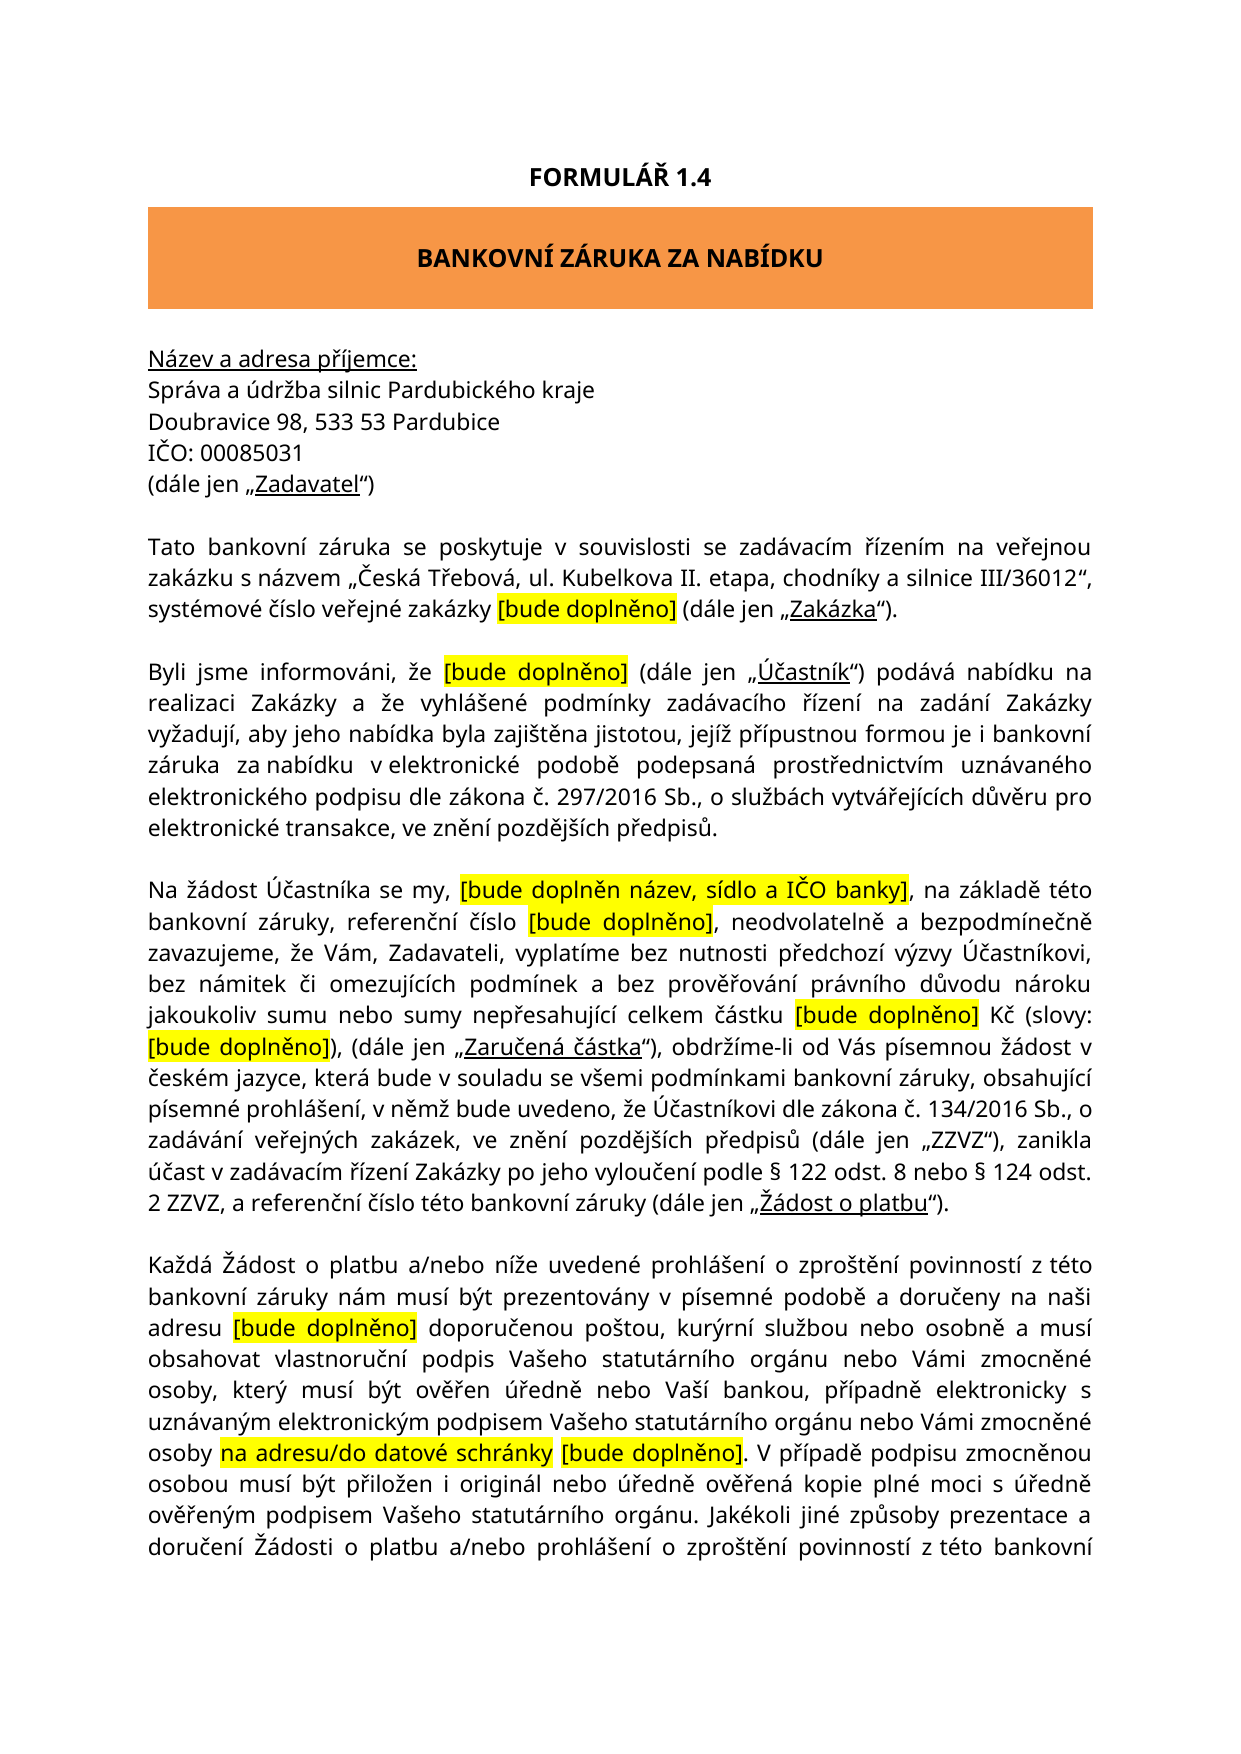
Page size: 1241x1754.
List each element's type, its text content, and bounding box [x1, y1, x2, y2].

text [148, 1249, 1093, 1562]
text Na žádost Účastníka se my, [bude doplněn název, sídlo a IČO banky], na základě této bankovní záruky, referenční číslo [bude doplněno], neodvolatelně a bezpodmínečně zavazujeme, že Vám, Zadavateli, vyplatíme bez nutnosti předchozí výzvy Účastníkovi, bez námitek či omezujících podmínek a bez prověřování právního důvodu nároku jakoukoliv sumu nebo sumy nepřesahující celkem částku [bude doplněno] Kč (slovy: [bude doplněno]), (dále jen „Zaručená částka“), obdržíme-li od Vás písemnou žádost v českém jazyce, která bude v souladu se všemi podmínkami bankovní záruky, obsahující písemné prohlášení, v němž bude uvedeno, že Účastníkovi dle zákona č. 134/2016 Sb., o zadávání veřejných zakázek, ve znění pozdějších předpisů (dále jen „ZZVZ“), zanikla účast v zadávacím řízení Zakázky po jeho vyloučení podle § 122 odst. 8 nebo § 124 odst. 2 ZZVZ, a referenční číslo této bankovní záruky (dále jen „Žádost o platbu“). [148, 874, 1093, 1218]
text bankovní záruka za nabídku [148, 241, 1093, 275]
text (dále jen „Zadavatel“) [148, 468, 1093, 499]
text Název a adresa příjemce: [148, 343, 1093, 374]
text Správa a údržba silnic Pardubického kraje [148, 374, 1093, 405]
text Byli jsme informováni, že [bude doplněno] (dále jen „Účastník“) podává nabídku na realizaci Zakázky a že vyhlášené podmínky zadávacího řízení na zadání Zakázky vyžadují, aby jeho nabídka byla zajištěna jistotou, jejíž přípustnou formou je i bankovní záruka za nabídku v elektronické podobě podepsaná prostřednictvím uznávaného elektronického podpisu dle zákona č. 297/2016 Sb., o službách vytvářejících důvěru pro elektronické transakce, ve znění pozdějších předpisů. [148, 655, 1093, 843]
text Doubravice 98, 533 53 Pardubice [148, 405, 1093, 437]
text Formulář 1.4 [148, 160, 1093, 194]
text IČO: 00085031 [148, 437, 1093, 468]
text Tato bankovní záruka se poskytuje v souvislosti se zadávacím řízením na veřejnou zakázku s názvem „Česká Třebová, ul. Kubelkova II. etapa, chodníky a silnice III/36012“, systémové číslo veřejné zakázky [bude doplněno] (dále jen „Zakázka“). [148, 530, 1093, 624]
